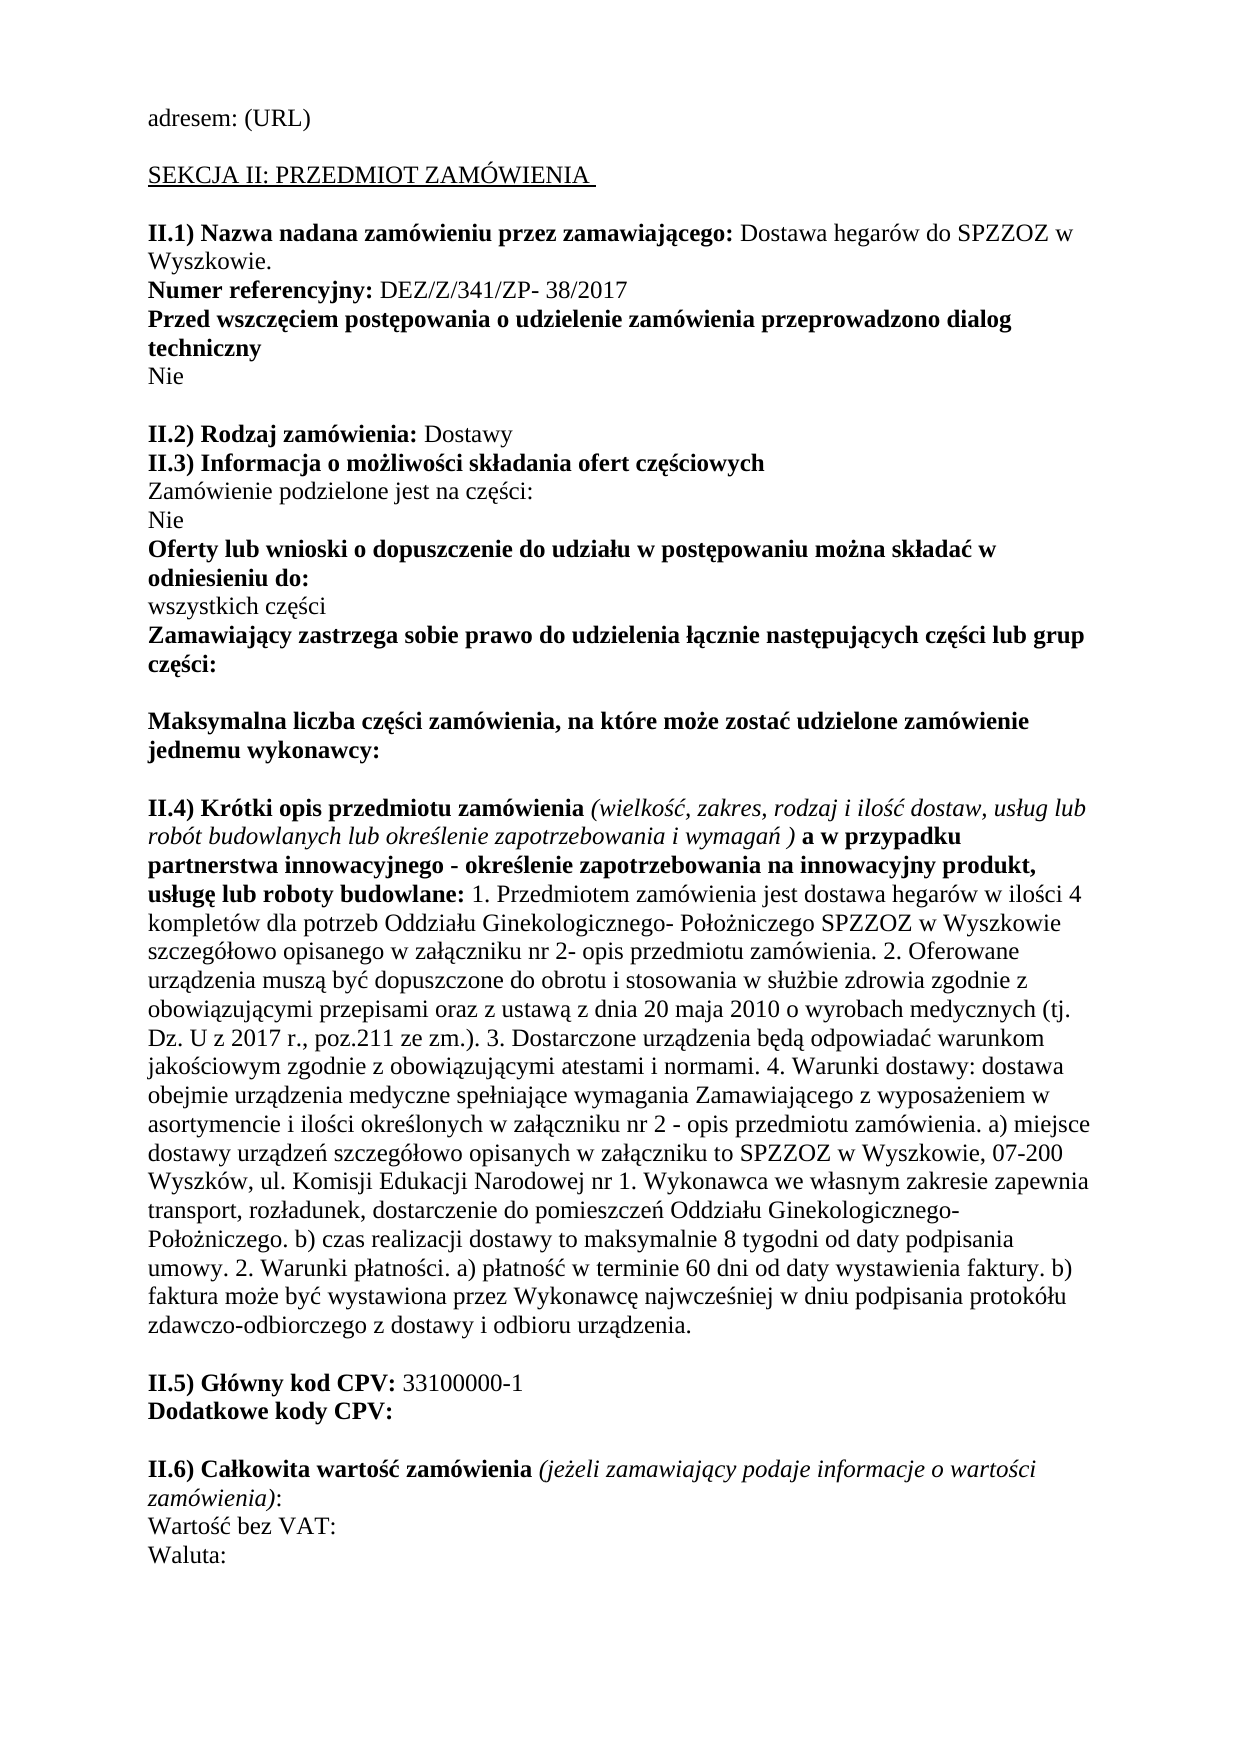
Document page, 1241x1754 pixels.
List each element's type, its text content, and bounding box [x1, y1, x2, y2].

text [148, 103, 1093, 160]
text II.1) Nazwa nadana zamówieniu przez zamawiającego: Dostawa hegarów do SPZZOZ w Wyszkowie. Numer referencyjny: DEZ/Z/341/ZP- 38/2017 Przed wszczęciem postępowania o udzielenie zamówienia przeprowadzono dialog techniczny [148, 189, 1093, 361]
text Nie Oferty lub wnioski o dopuszczenie do udziału w postępowaniu można składać w odniesieniu do: wszystkich części [148, 505, 1093, 620]
text Zamawiający zastrzega sobie prawo do udzielenia łącznie następujących części lub grup części: Maksymalna liczba części zamówienia, na które może zostać udzielone zamówienie jednemu wykonawcy: II.4) Krótki opis przedmiotu zamówienia (wielkość, zakres, rodzaj i ilość dostaw, usług lub robót budowlanych lub określenie zapotrzebowania i wymagań ) a w przypadku partnerstwa innowacyjnego - określenie zapotrzebowania na innowacyjny produkt, usługę lub roboty budowlane: 1. Przedmiotem zamówienia jest dostawa hegarów w ilości 4 kompletów dla potrzeb Oddziału Ginekologicznego- Położniczego SPZZOZ w Wyszkowie szczegółowo opisanego w załączniku nr 2- opis przedmiotu zamówienia. 2. Oferowane urządzenia muszą być dopuszczone do obrotu i stosowania w służbie zdrowia zgodnie z obowiązującymi przepisami oraz z ustawą z dnia 20 maja 2010 o wyrobach medycznych (tj. Dz. U z 2017 r., poz.211 ze zm.). 3. Dostarczone urządzenia będą odpowiadać warunkom jakościowym zgodnie z obowiązującymi atestami i normami. 4. Warunki dostawy: dostawa obejmie urządzenia medyczne spełniające wymagania Zamawiającego z wyposażeniem w asortymencie i ilości określonych w załączniku nr 2 - opis przedmiotu zamówienia. a) miejsce dostawy urządzeń szczegółowo opisanych w załączniku to SPZZOZ w Wyszkowie, 07-200 Wyszków, ul. Komisji Edukacji Narodowej nr 1. Wykonawca we własnym zakresie zapewnia transport, rozładunek, dostarczenie do pomieszczeń Oddziału Ginekologicznego- Położniczego. b) czas realizacji dostawy to maksymalnie 8 tygodni od daty podpisania umowy. 2. Warunki płatności. a) płatność w terminie 60 dni od daty wystawienia faktury. b) faktura może być wystawiona przez Wykonawcę najwcześniej w dniu podpisania protokółu zdawczo-odbiorczego z dostawy i odbioru urządzenia. II.5) Główny kod CPV: 33100000-1 Dodatkowe kody CPV: II.6) Całkowita wartość zamówienia (jeżeli zamawiający podaje informacje o wartości zamówienia): Wartość bez VAT: Waluta: [148, 620, 1093, 1569]
text II.2) Rodzaj zamówienia: Dostawy II.3) Informacja o możliwości składania ofert częściowych Zamówienie podzielone jest na części: [148, 390, 1093, 505]
text SEKCJA II: PRZEDMIOT ZAMÓWIENIA [148, 160, 1093, 189]
text Nie [148, 361, 1093, 390]
